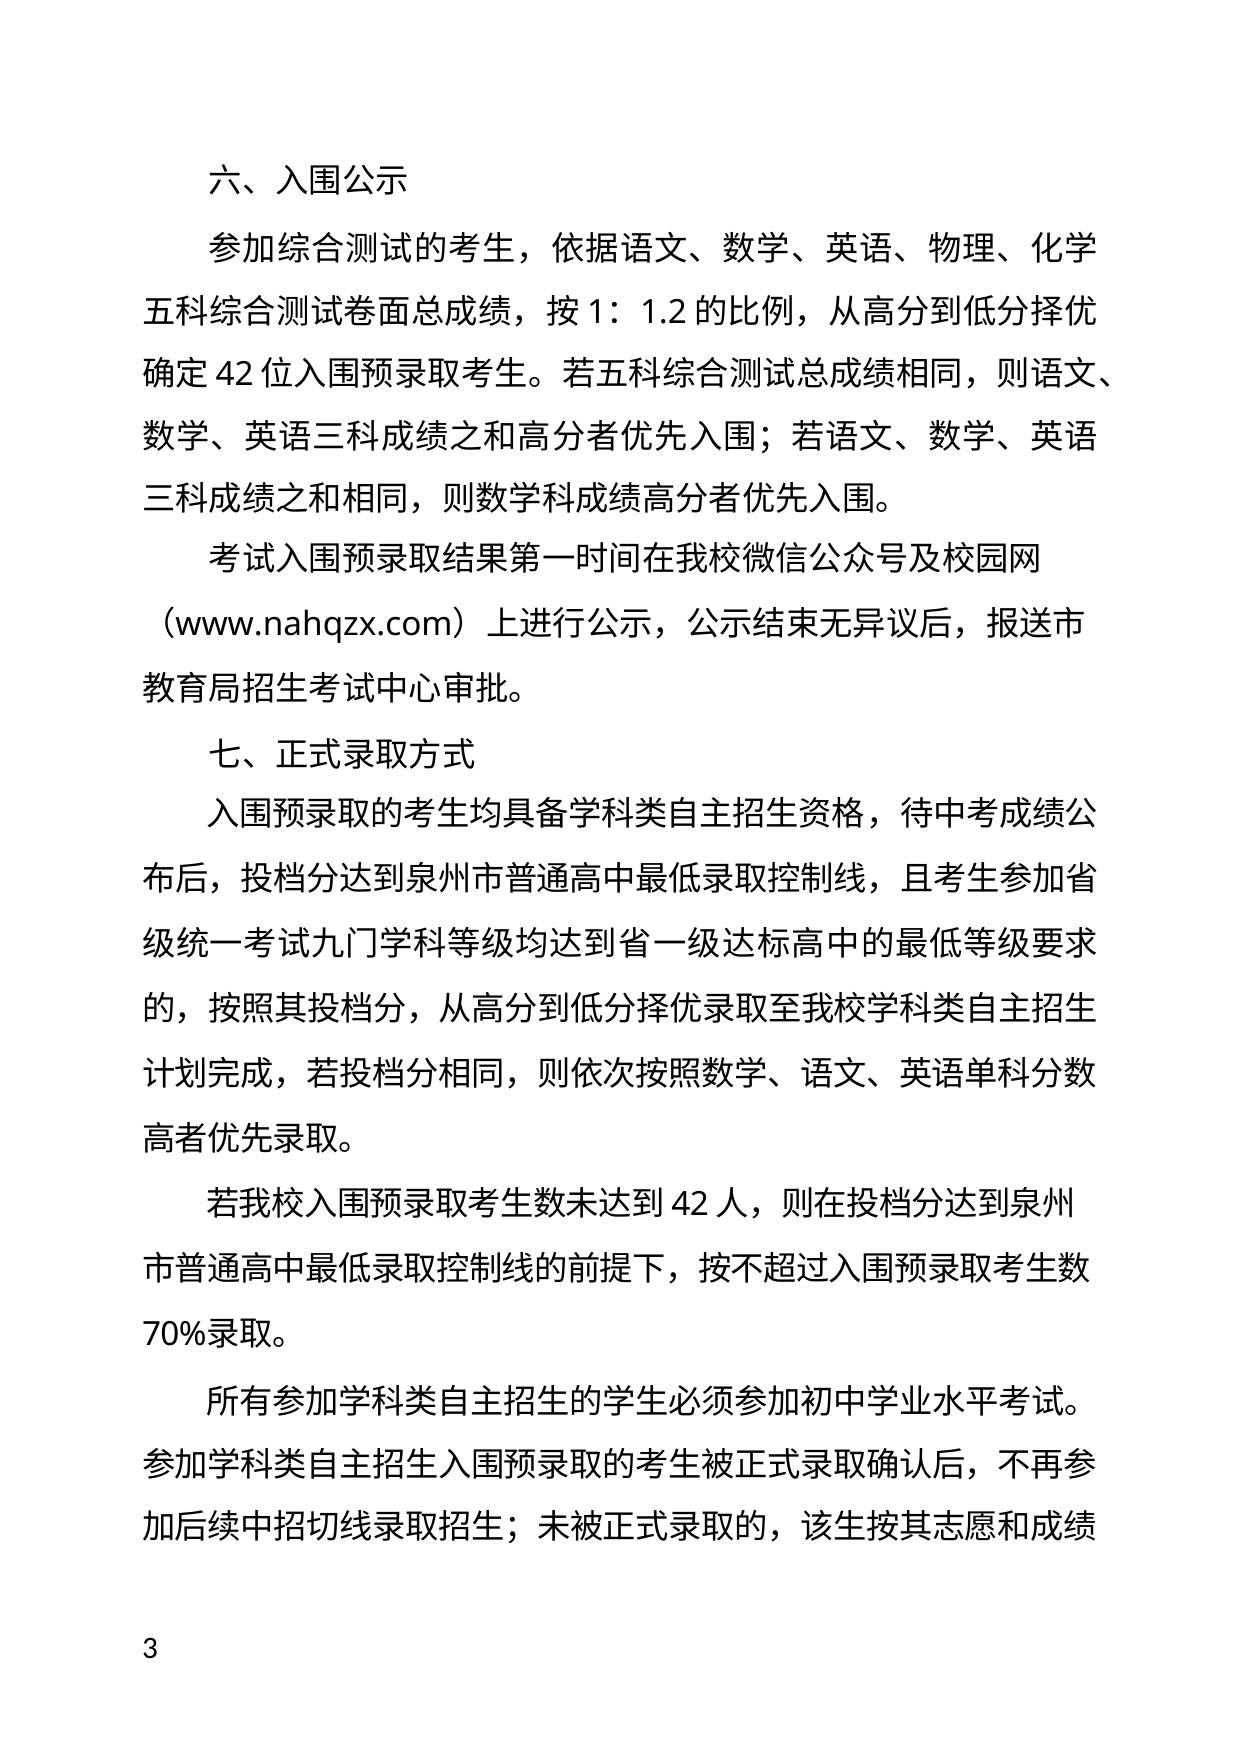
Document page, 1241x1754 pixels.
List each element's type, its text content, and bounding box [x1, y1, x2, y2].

text 考试入围预录取结果第一时间在我校微信公众号及校园网（www.nahqzx.com）上进行公示，公示结束无异议后，报送市教育局招生考试中心审批。 [142, 523, 1098, 718]
text 若我校入围预录取考生数未达到42人，则在投档分达到泉州市普通高中最低录取控制线的前提下，按不超过入围预录取考生数70%录取。 [142, 1169, 1098, 1364]
text 六、入围公示 [142, 146, 1098, 211]
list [142, 1364, 1098, 1551]
list 入围预录取的考生均具备学科类自主招生资格，待中考成绩公布后，投档分达到泉州市普通高中最低录取控制线，且考生参加省级统一考试九门学科等级均达到省一级达标高中的最低等级要求的，按照其投档分，从高分到低分择优录取至我校学科类自主招生计划完成，若投档分相同，则依次按照数学、语文、英语单科分数高者优先录取。 [142, 779, 1098, 1169]
text 七、正式录取方式 [142, 718, 1098, 779]
text 参加综合测试的考生，依据语文、数学、英语、物理、化学五科综合测试卷面总成绩，按1：1.2的比例，从高分到低分择优确定42位入围预录取考生。若五科综合测试总成绩相同，则语文、数学、英语三科成绩之和高分者优先入围；若语文、数学、英语三科成绩之和相同，则数学科成绩高分者优先入围。 [142, 211, 1098, 523]
